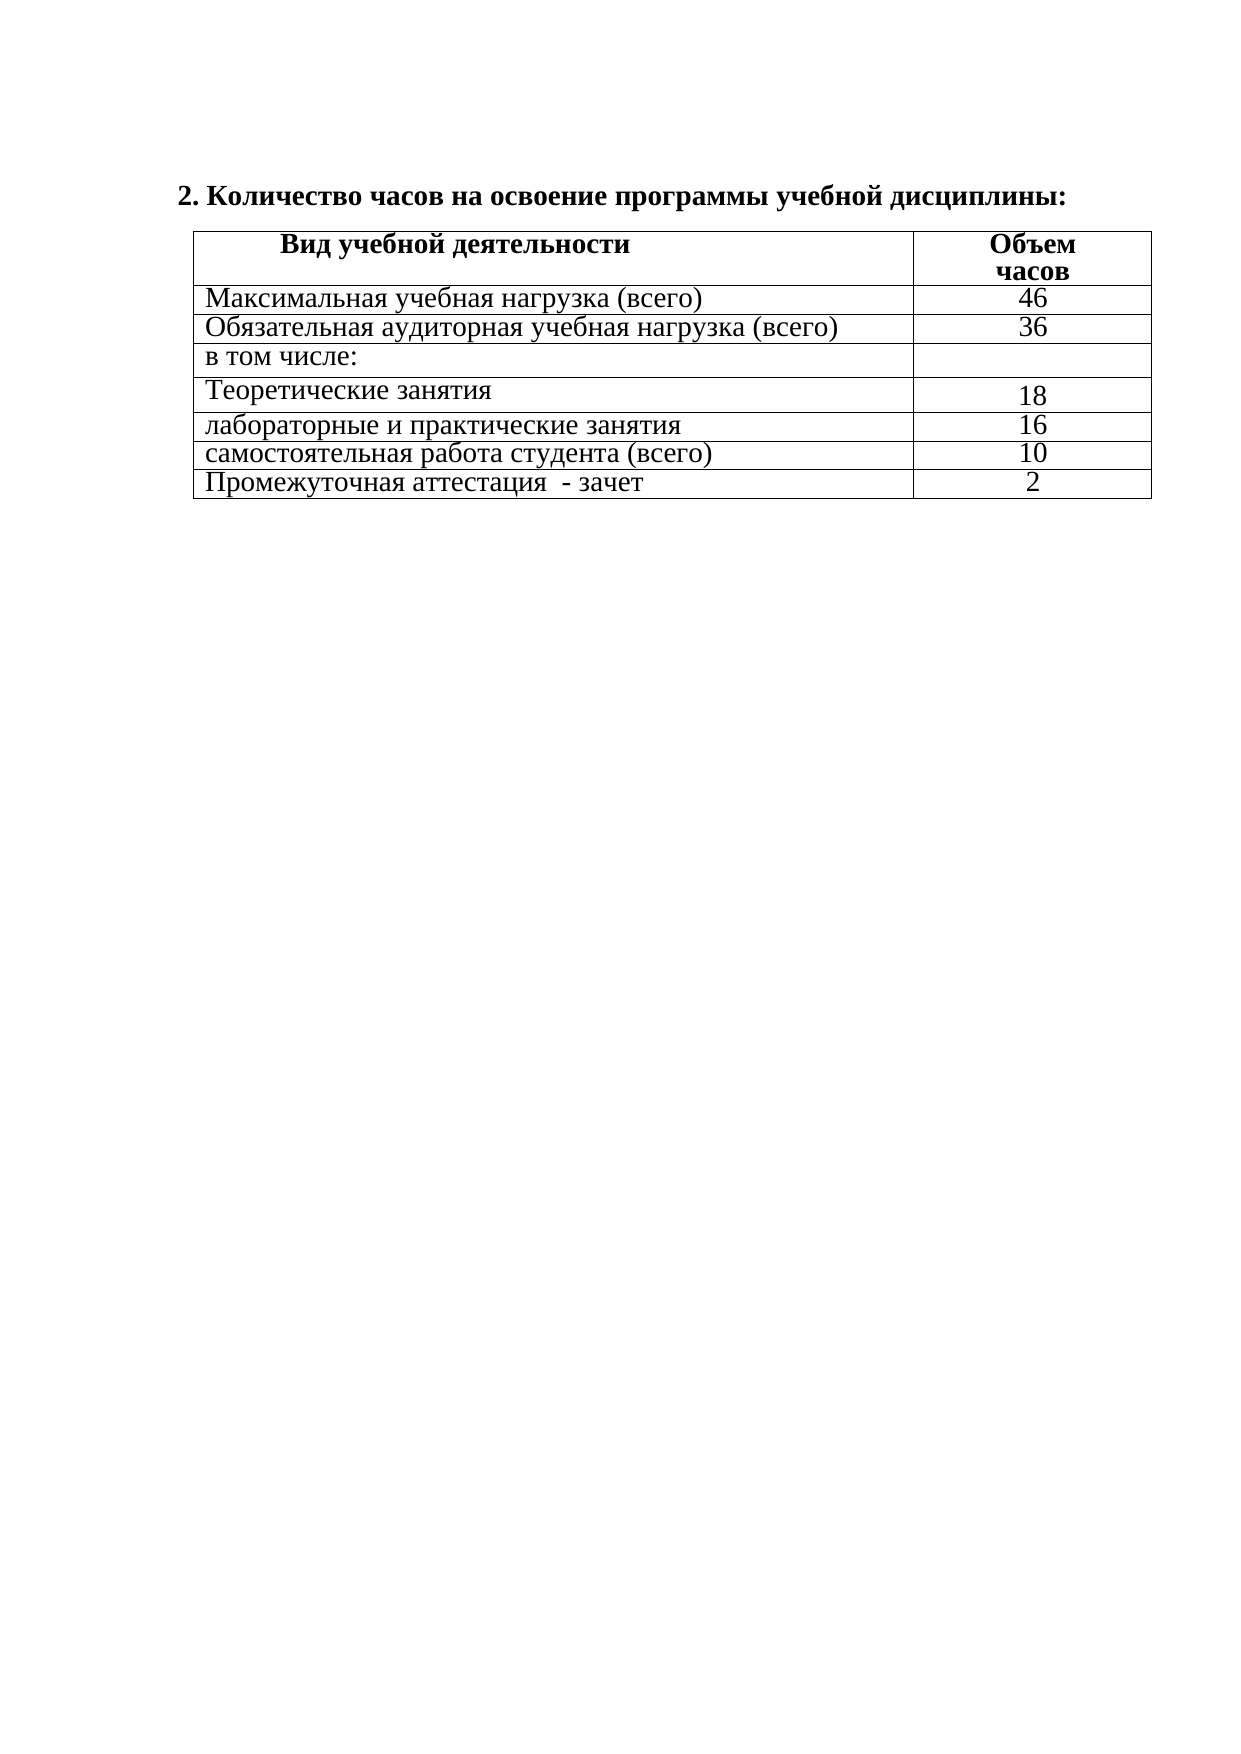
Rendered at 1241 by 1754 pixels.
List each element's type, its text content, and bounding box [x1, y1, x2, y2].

text 2. Количество часов на освоение программы учебной дисциплины: [177, 178, 1152, 211]
table_cell Максимальная учебная нагрузка (всего) [194, 286, 913, 314]
table_cell Обязательная аудиторная учебная нагрузка (всего) [194, 315, 913, 343]
table_cell лабораторные и практические занятия [194, 413, 913, 441]
table_cell 16 [914, 413, 1151, 441]
table_cell Теоретические занятия [194, 378, 913, 412]
table_cell 2 [914, 470, 1151, 498]
table_cell самостоятельная работа студента (всего) [194, 442, 913, 469]
table_cell в том числе: [194, 344, 913, 377]
table_cell 18 [914, 378, 1151, 412]
table_cell 46 [914, 286, 1151, 314]
table_cell 10 [914, 442, 1151, 469]
table_cell [914, 344, 1151, 377]
table_cell Промежуточная аттестация - зачет [194, 470, 913, 498]
table_header Объем часов [914, 232, 1151, 285]
table_header Вид учебной деятельности [194, 232, 913, 285]
table_cell 36 [914, 315, 1151, 343]
